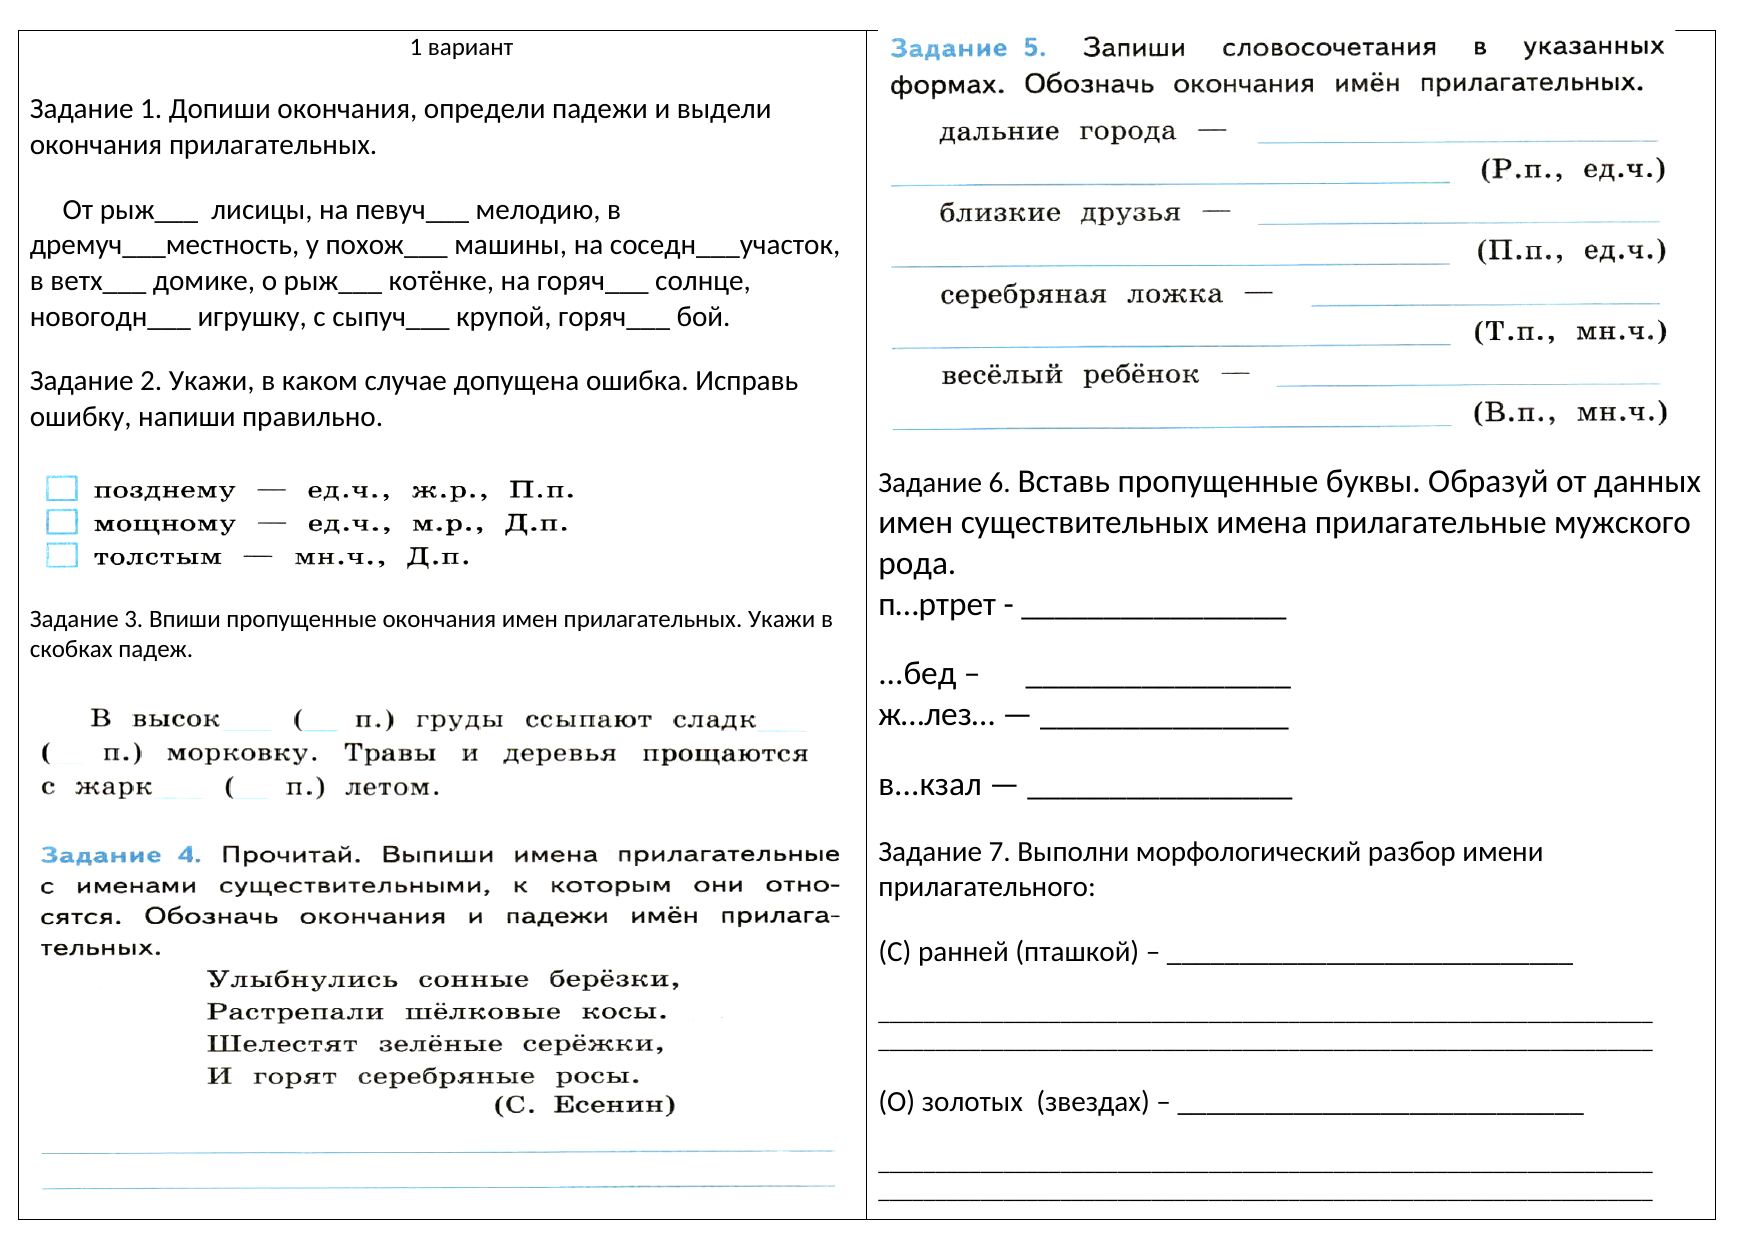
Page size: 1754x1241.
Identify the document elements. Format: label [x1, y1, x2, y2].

table_header [19, 31, 866, 1219]
table_header [867, 31, 1715, 1219]
picture [29, 693, 820, 809]
